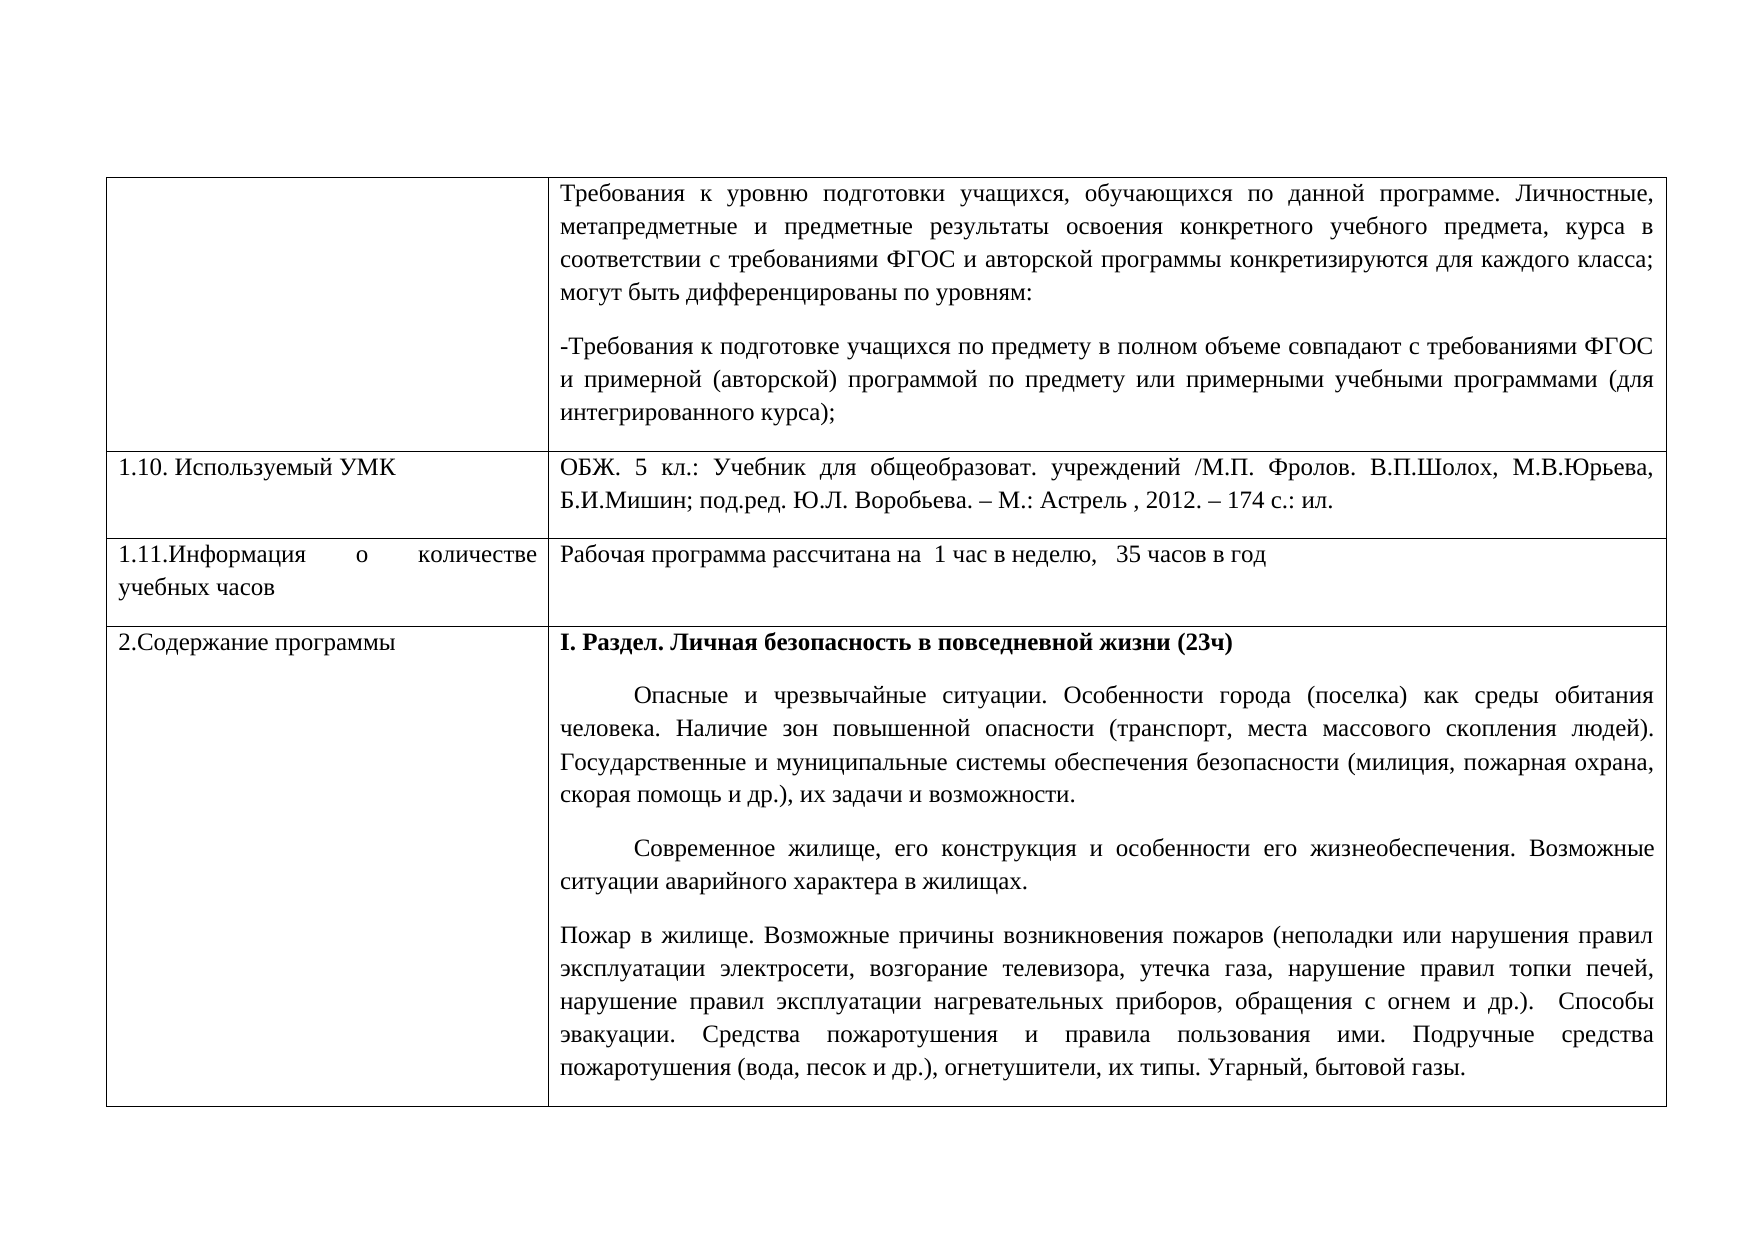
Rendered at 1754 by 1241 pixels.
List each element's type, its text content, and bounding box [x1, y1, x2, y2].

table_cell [549, 178, 1666, 451]
table_cell 1.10. Используемый УМК [107, 452, 548, 538]
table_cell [107, 627, 548, 1106]
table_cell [107, 178, 548, 451]
table_cell 1.11.Информация о количестве учебных часов [107, 539, 548, 626]
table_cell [549, 627, 1666, 1106]
table_cell Рабочая программа рассчитана на 1 час в неделю, 35 часов в год [549, 539, 1666, 626]
table_cell ОБЖ. 5 кл.: Учебник для общеобразоват. учреждений /М.П. Фролов. В.П.Шолох, М.В.Юрьева, Б.И.Мишин; под.ред. Ю.Л. Воробьева. – М.: Астрель , 2012. – 174 с.: ил. [549, 452, 1666, 538]
